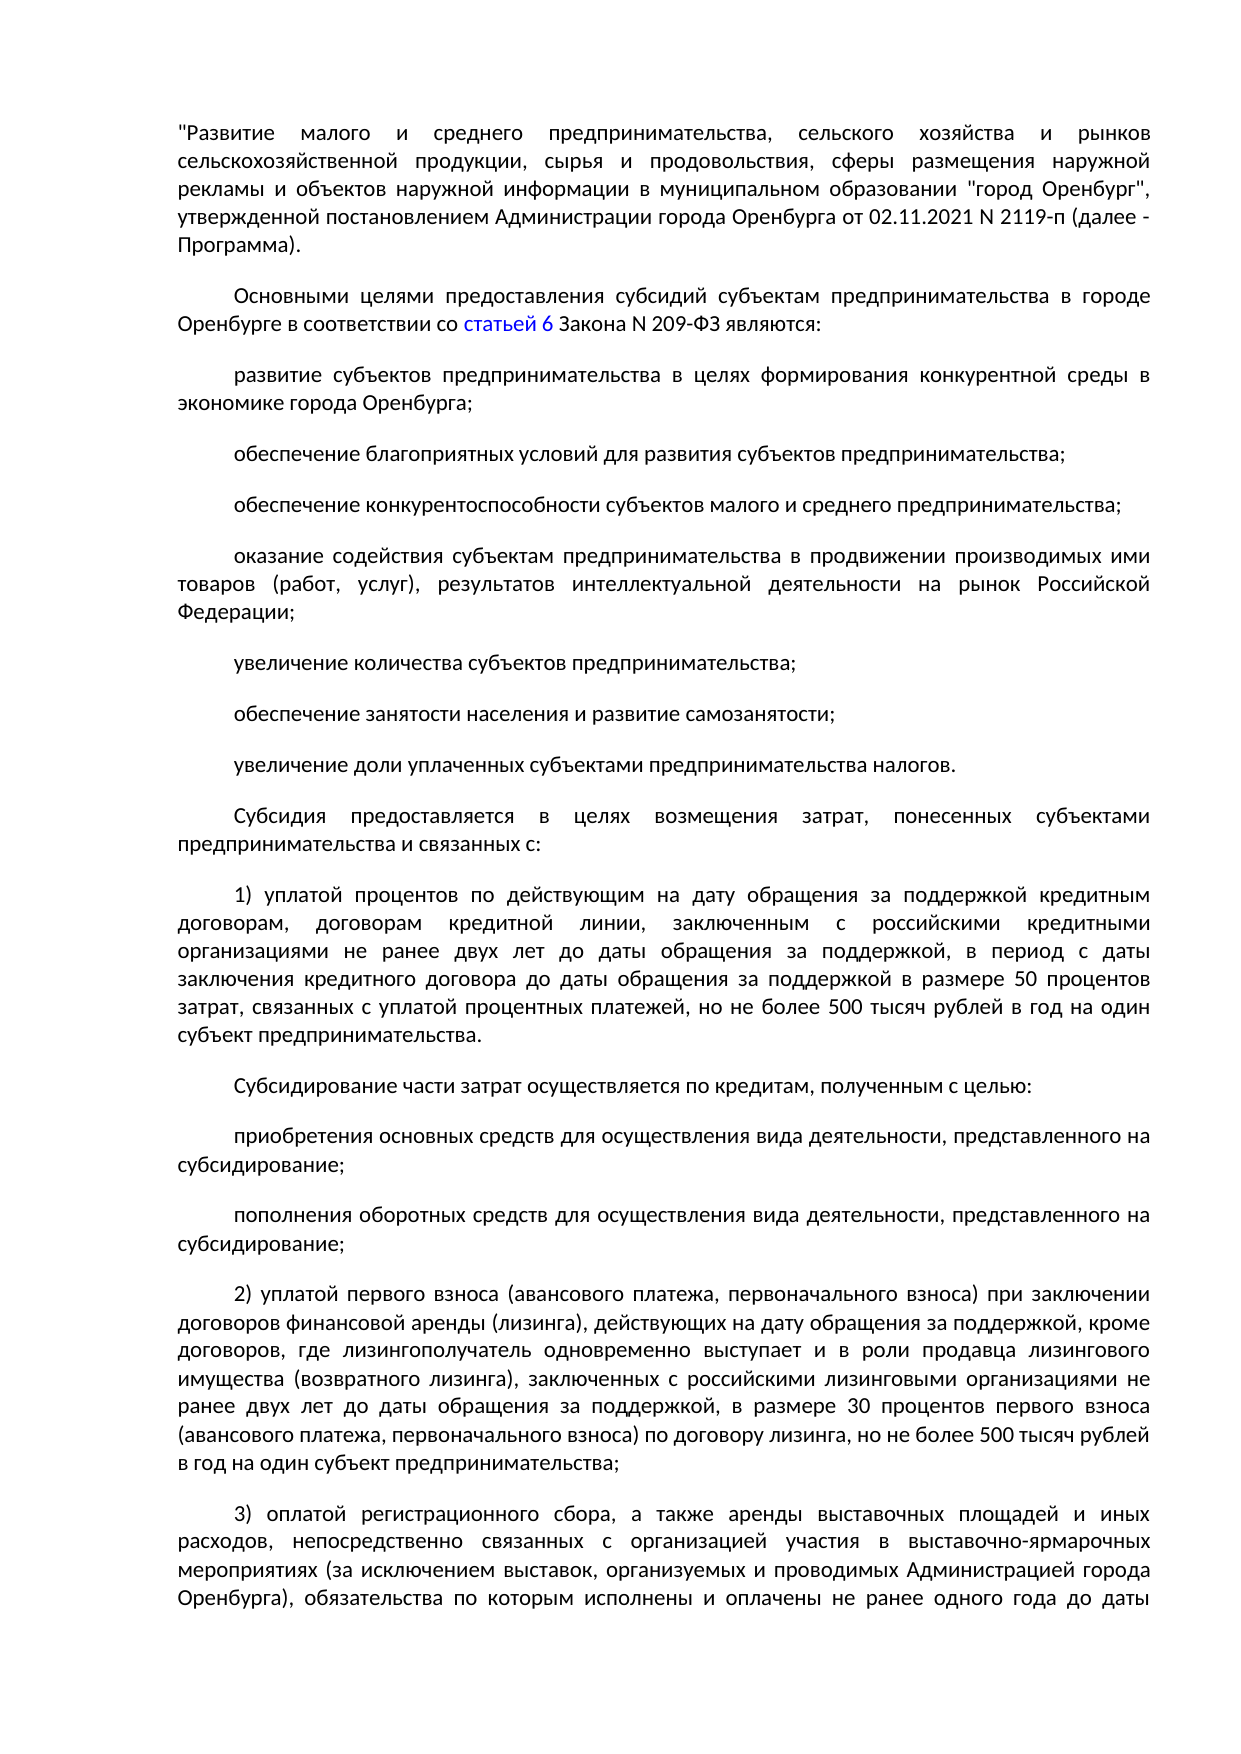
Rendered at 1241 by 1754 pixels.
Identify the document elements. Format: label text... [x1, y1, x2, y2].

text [177, 1499, 1152, 1611]
text оказание содействия субъектам предпринимательства в продвижении производимых ими товаров (работ, услуг), результатов интеллектуальной деятельности на рынок Российской Федерации; [177, 541, 1152, 625]
text Основными целями предоставления субсидий субъектам предпринимательства в городе Оренбурге в соответствии со статьей 6 Закона N 209-ФЗ являются: [177, 281, 1152, 337]
text увеличение количества субъектов предпринимательства; [177, 648, 1152, 676]
text приобретения основных средств для осуществления вида деятельности, представленного на субсидирование; [177, 1122, 1152, 1178]
text Субсидия предоставляется в целях возмещения затрат, понесенных субъектами предпринимательства и связанных с: [177, 801, 1152, 857]
text пополнения оборотных средств для осуществления вида деятельности, представленного на субсидирование; [177, 1201, 1152, 1257]
text обеспечение благоприятных условий для развития субъектов предпринимательства; [177, 439, 1152, 467]
text обеспечение конкурентоспособности субъектов малого и среднего предпринимательства; [177, 490, 1152, 518]
text развитие субъектов предпринимательства в целях формирования конкурентной среды в экономике города Оренбурга; [177, 360, 1152, 416]
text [177, 118, 1152, 258]
text Субсидирование части затрат осуществляется по кредитам, полученным с целью: [177, 1071, 1152, 1099]
text увеличение доли уплаченных субъектами предпринимательства налогов. [177, 750, 1152, 778]
text обеспечение занятости населения и развитие самозанятости; [177, 699, 1152, 727]
text 2) уплатой первого взноса (авансового платежа, первоначального взноса) при заключении договоров финансовой аренды (лизинга), действующих на дату обращения за поддержкой, кроме договоров, где лизингополучатель одновременно выступает и в роли продавца лизингового имущества (возвратного лизинга), заключенных с российскими лизинговыми организациями не ранее двух лет до даты обращения за поддержкой, в размере 30 процентов первого взноса (авансового платежа, первоначального взноса) по договору лизинга, но не более 500 тысяч рублей в год на один субъект предпринимательства; [177, 1279, 1152, 1476]
text 1) уплатой процентов по действующим на дату обращения за поддержкой кредитным договорам, договорам кредитной линии, заключенным с российскими кредитными организациями не ранее двух лет до даты обращения за поддержкой, в период с даты заключения кредитного договора до даты обращения за поддержкой в размере 50 процентов затрат, связанных с уплатой процентных платежей, но не более 500 тысяч рублей в год на один субъект предпринимательства. [177, 880, 1152, 1048]
